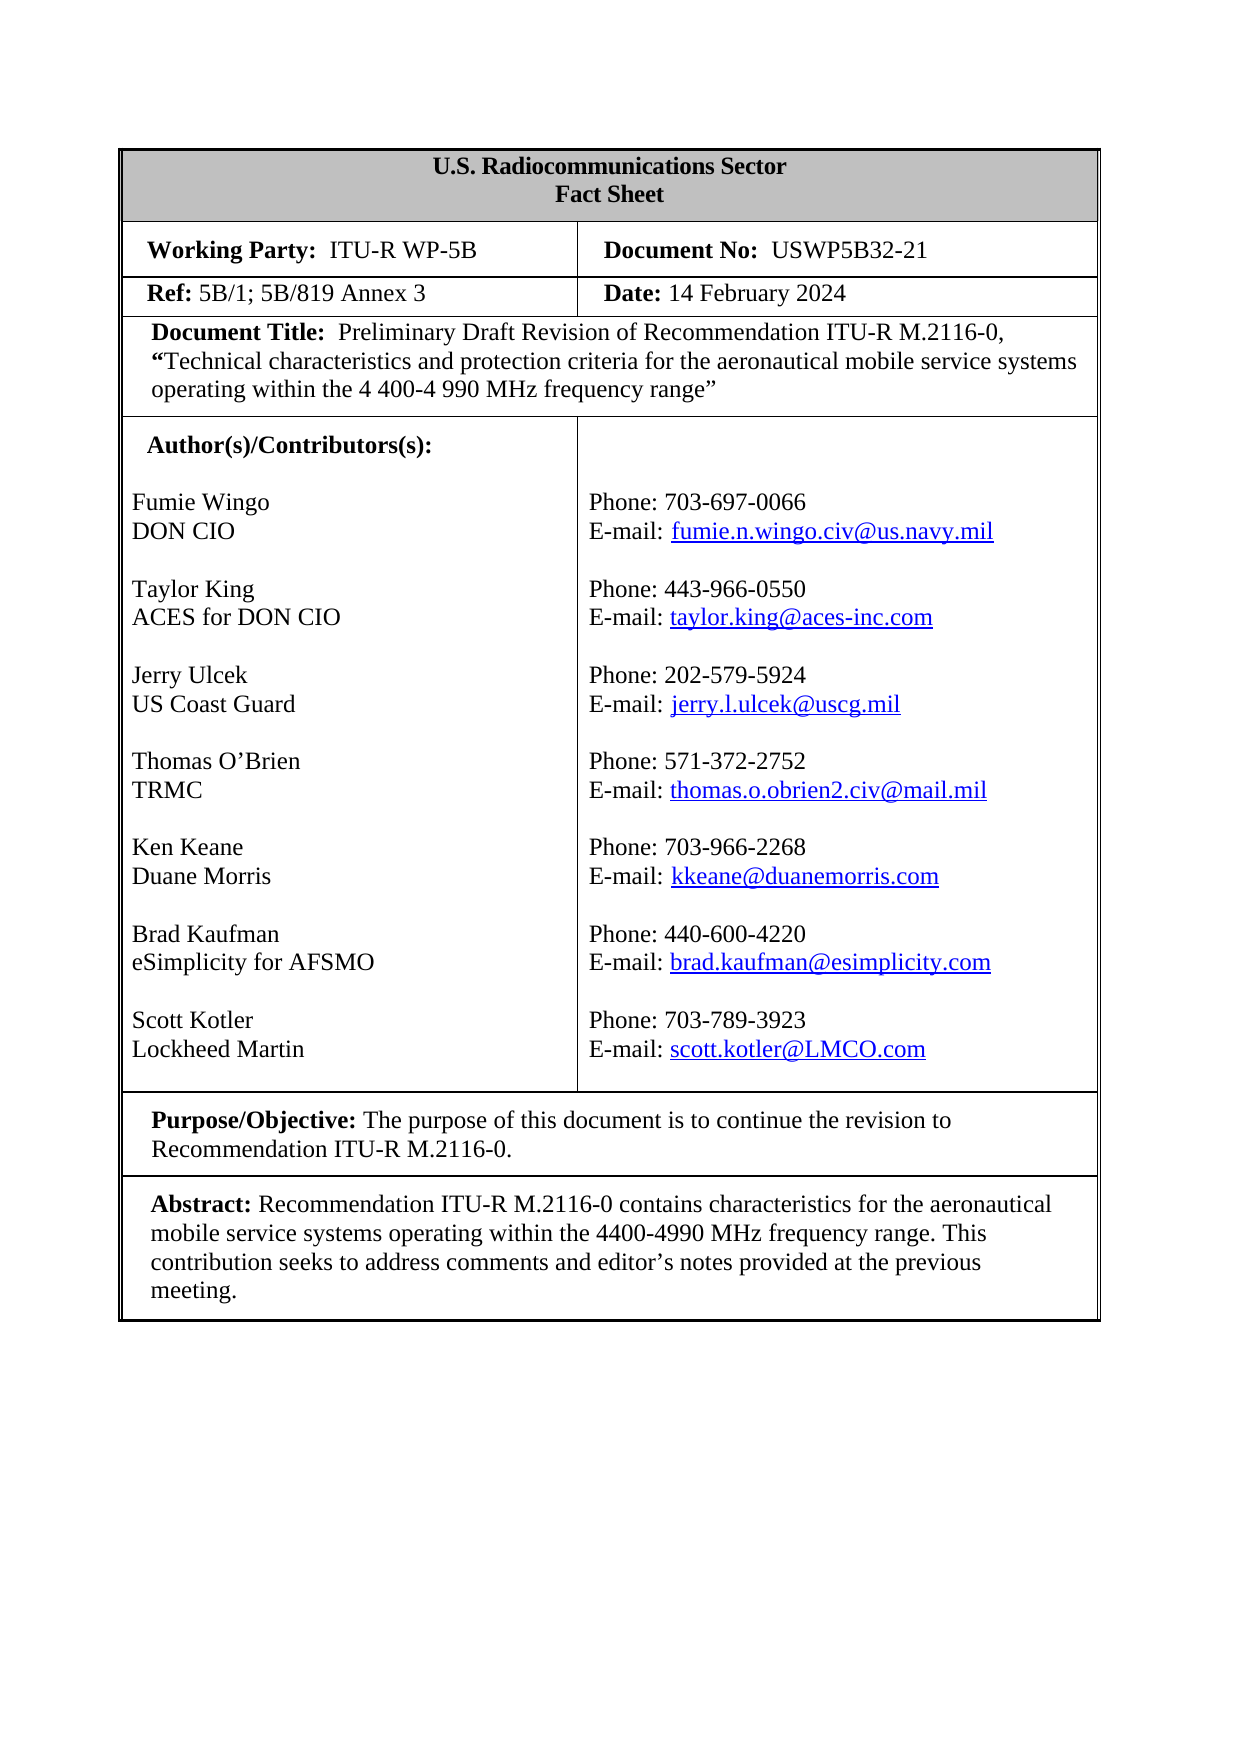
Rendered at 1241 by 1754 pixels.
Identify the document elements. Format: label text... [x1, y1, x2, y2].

table_cell Ref: 5B/1; 5B/819 Annex 3 [123, 278, 577, 316]
table_cell Abstract: Recommendation ITU-R M.2116-0 contains characteristics for the aeronautical mobile service systems operating within the 4400-4990 MHz frequency range. This contribution seeks to address comments and editor’s notes provided at the previous meeting. [123, 1177, 1097, 1319]
table_cell Document Title: Preliminary Draft Revision of Recommendation ITU-R M.2116-0, “Technical characteristics and protection criteria for the aeronautical mobile service systems operating within the 4 400-4 990 MHz frequency range” [123, 317, 1097, 416]
table_cell Working Party: ITU-R WP-5B [123, 222, 577, 276]
table_header U.S. Radiocommunications Sector Fact Sheet [123, 151, 1097, 221]
table_cell Date: 14 February 2024 [578, 278, 1097, 316]
table_cell Phone: 703-697-0066 E-mail: fumie.n.wingo.civ@us.navy.mil Phone: 443-966-0550 E-mail: taylor.king@aces-inc.com Phone: 202-579-5924 E-mail: jerry.l.ulcek@uscg.mil Phone: 571-372-2752 E-mail: thomas.o.obrien2.civ@mail.mil Phone: 703-966-2268 E-mail: kkeane@duanemorris.com Phone: 440-600-4220 E-mail: brad.kaufman@esimplicity.com Phone: 703-789-3923 E-mail: scott.kotler@LMCO.com [578, 417, 1097, 1091]
table_cell Author(s)/Contributors(s): Fumie Wingo DON CIO Taylor King ACES for DON CIO Jerry Ulcek US Coast Guard Thomas O’Brien TRMC Ken Keane Duane Morris Brad Kaufman eSimplicity for AFSMO Scott Kotler Lockheed Martin [123, 417, 577, 1091]
table_cell Purpose/Objective: The purpose of this document is to continue the revision to Recommendation ITU-R M.2116-0. [123, 1093, 1097, 1175]
table_cell Document No: USWP5B32-21 [578, 222, 1097, 276]
